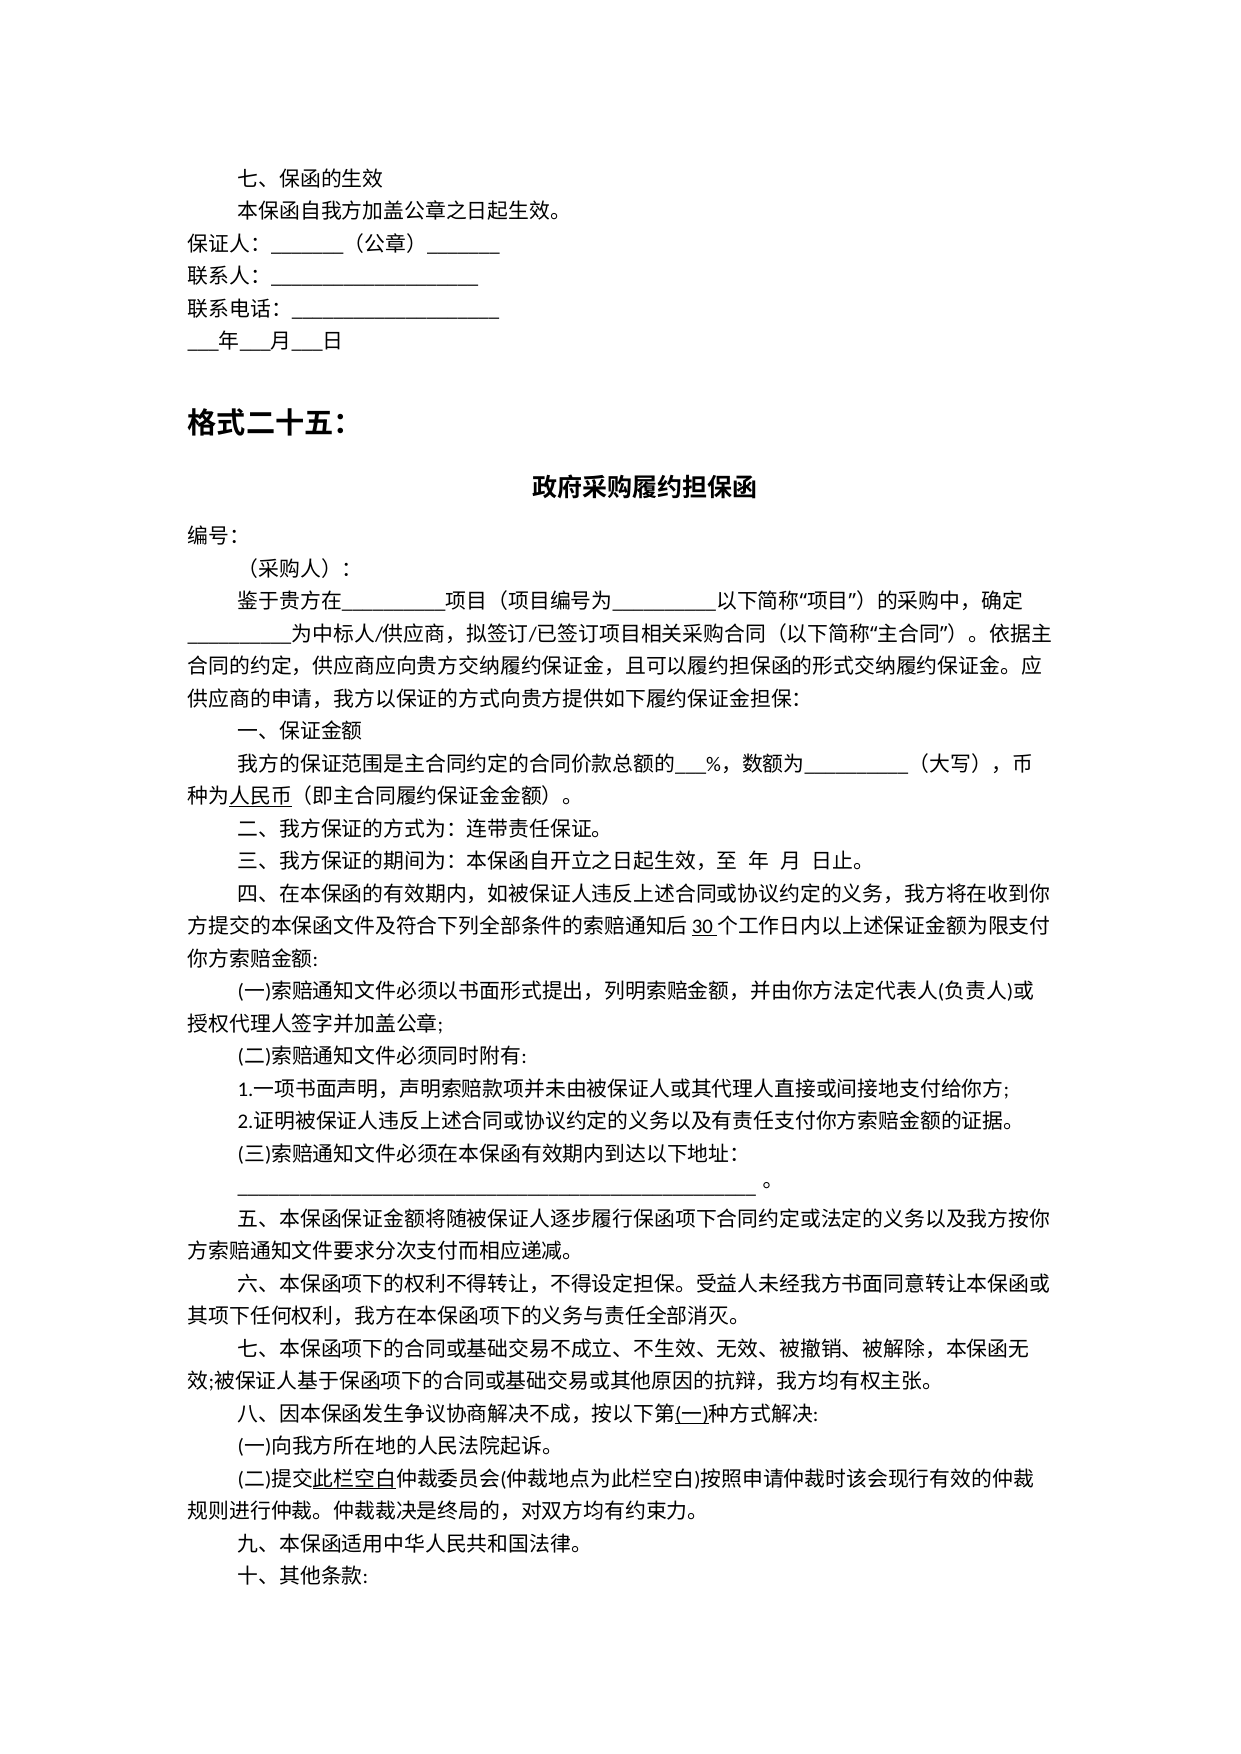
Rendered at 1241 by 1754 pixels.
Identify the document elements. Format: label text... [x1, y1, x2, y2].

text 六、本保函项下的权利不得转让，不得设定担保。受益人未经我方书面同意转让本保函或其项下任何权利，我方在本保函项下的义务与责任全部消灭。 [187, 1267, 1053, 1332]
text (一)索赔通知文件必须以书面形式提出，列明索赔金额，并由你方法定代表人(负责人)或授权代理人签字并加盖公章; [187, 974, 1053, 1039]
text 1.一项书面声明，声明索赔款项并未由被保证人或其代理人直接或间接地支付给你方; [187, 1072, 1053, 1104]
text 四、在本保函的有效期内，如被保证人违反上述合同或协议约定的义务，我方将在收到你方提交的本保函文件及符合下列全部条件的索赔通知后30个工作日内以上述保证金额为限支付你方索赔金额: [187, 877, 1053, 974]
text 三、我方保证的期间为：本保函自开立之日起生效，至 年 月 日止。 [187, 844, 1053, 877]
text 一、保证金额 [187, 714, 1053, 747]
text 五、本保函保证金额将随被保证人逐步履行保函项下合同约定或法定的义务以及我方按你方索赔通知文件要求分次支付而相应递减。 [187, 1202, 1053, 1267]
text 联系电话：____________________ [187, 292, 1053, 324]
text 八、因本保函发生争议协商解决不成，按以下第(一)种方式解决: [187, 1397, 1053, 1429]
text (二)提交此栏空白仲裁委员会(仲裁地点为此栏空白)按照申请仲裁时该会现行有效的仲裁规则进行仲裁。仲裁裁决是终局的，对双方均有约束力。 [187, 1462, 1053, 1527]
text 本保函自我方加盖公章之日起生效。 [187, 194, 1053, 227]
text __________________________________________________。 [187, 1169, 1053, 1202]
text (二)索赔通知文件必须同时附有: [187, 1039, 1053, 1072]
text 格式二十五： [187, 389, 1053, 454]
text 鉴于贵方在__________项目（项目编号为__________以下简称“项目”）的采购中，确定__________为中标人/供应商，拟签订/已签订项目相关采购合同（以下简称“主合同”）。依据主合同的约定，供应商应向贵方交纳履约保证金，且可以履约担保函的形式交纳履约保证金。应供应商的申请，我方以保证的方式向贵方提供如下履约保证金担保： [187, 584, 1053, 714]
text 保证人：_______（公章）_______ [187, 227, 1053, 259]
text 编号： [187, 519, 1053, 552]
text 我方的保证范围是主合同约定的合同价款总额的___%，数额为__________（大写），币种为人民币（即主合同履约保证金金额）。 [187, 747, 1053, 812]
text 十、其他条款: [187, 1559, 1053, 1592]
text ___年___月___日 [187, 324, 1053, 357]
text 政府采购履约担保函 [187, 454, 1053, 519]
text 七、本保函项下的合同或基础交易不成立、不生效、无效、被撤销、被解除，本保函无效;被保证人基于保函项下的合同或基础交易或其他原因的抗辩，我方均有权主张。 [187, 1332, 1053, 1397]
text 2.证明被保证人违反上述合同或协议约定的义务以及有责任支付你方索赔金额的证据。 [187, 1104, 1053, 1137]
text 七、保函的生效 [187, 162, 1053, 194]
text （采购人）： [187, 552, 1053, 584]
text (一)向我方所在地的人民法院起诉。 [187, 1429, 1053, 1462]
text 九、本保函适用中华人民共和国法律。 [187, 1527, 1053, 1559]
text 联系人：____________________ [187, 259, 1053, 292]
text (三)索赔通知文件必须在本保函有效期内到达以下地址： [187, 1137, 1053, 1169]
text 二、我方保证的方式为：连带责任保证。 [187, 812, 1053, 844]
